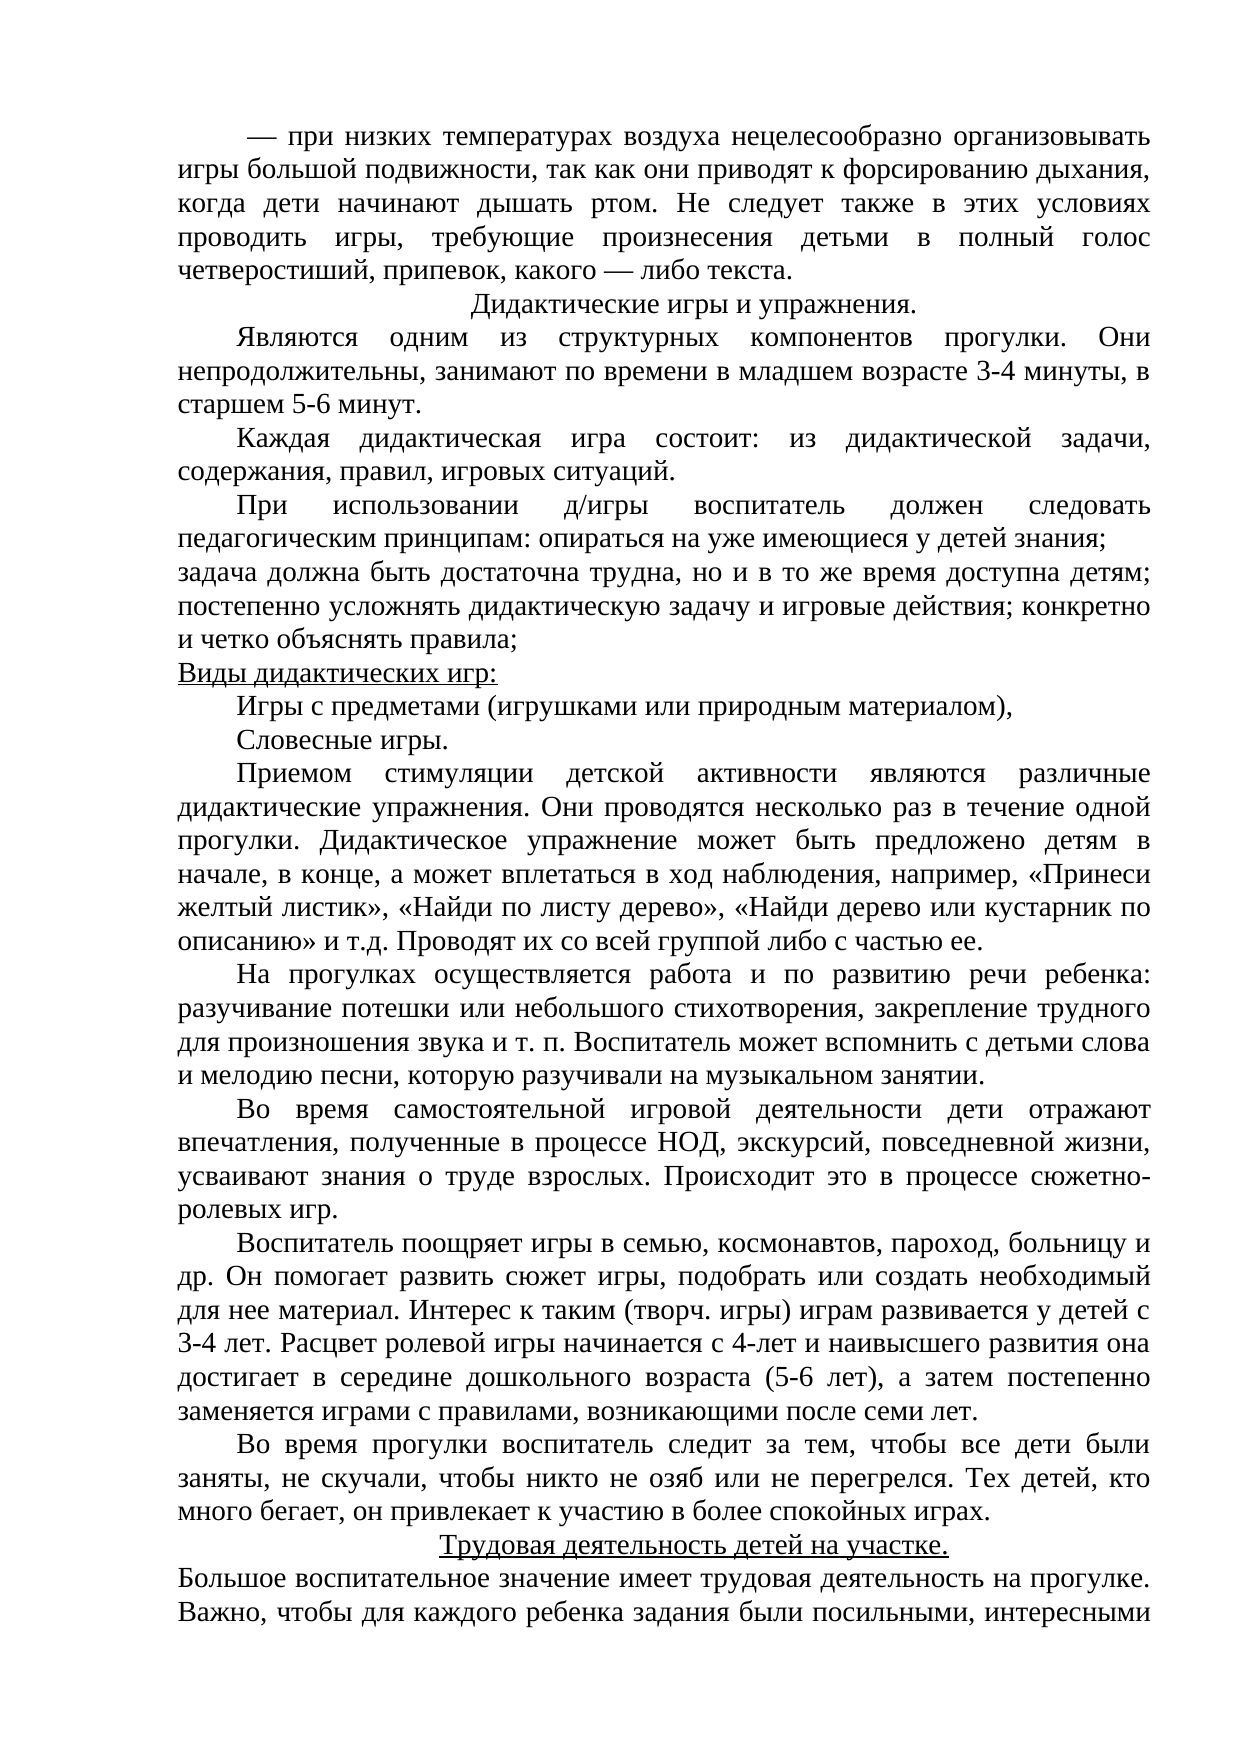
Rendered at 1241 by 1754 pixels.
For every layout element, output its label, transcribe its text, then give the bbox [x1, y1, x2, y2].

text Во время самостоятельной игровой деятельности дети отражают впечатления, полученные в процессе НОД, экскурсий, повседневной жизни, усваивают знания о труде взрослых. Происходит это в процессе сюжетно-ролевых игр. [177, 1091, 1152, 1225]
text задача должна быть достаточна трудна, но и в то же время доступна детям; постепенно усложнять дидактическую задачу и игровые действия; конкретно и четко объяснять правила; [177, 554, 1152, 655]
text Трудовая деятельность детей на участке. [177, 1527, 1152, 1560]
text На прогулках осуществляется работа и по развитию речи ребенка: разучивание потешки или небольшого стихотворения, закрепление трудного для произношения звука и т. п. Воспитатель может вспомнить с детьми слова и мелодию песни, которую разучивали на музыкальном занятии. [177, 957, 1152, 1091]
text Словесные игры. [177, 722, 1152, 755]
text Приемом стимуляции детской активности являются различные дидактические упражнения. Они проводятся несколько раз в течение одной прогулки. Дидактическое упражнение может быть предложено детям в начале, в конце, а может вплетаться в ход наблюдения, например, «Принеси желтый листик», «Найди по листу дерево», «Найди дерево или кустарник по описанию» и т.д. Проводят их со всей группой либо с частью ее. [177, 755, 1152, 957]
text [177, 1560, 1152, 1627]
text Являются одним из структурных компонентов прогулки. Они непродолжительны, занимают по времени в младшем возрасте 3-4 минуты, в старшем 5-6 минут. [177, 319, 1152, 420]
text При использовании д/игры воспитатель должен следовать педагогическим принципам: опираться на уже имеющиеся у детей знания; [177, 487, 1152, 554]
text Каждая дидактическая игра состоит: из дидактической задачи, содержания, правил, игровых ситуаций. [177, 420, 1152, 487]
text Во время прогулки воспитатель следит за тем, чтобы все дети были заняты, не скучали, чтобы никто не озяб или не перегрелся. Тех детей, кто много бегает, он привлекает к участию в более спокойных играх. [177, 1426, 1152, 1527]
text — при низких температурах воздуха нецелесообразно организовывать игры большой подвижности, так как они приводят к форсированию дыхания, когда дети начинают дышать ртом. Не следует также в этих условиях проводить игры, требующие произнесения детьми в полный голос четверостиший, припевок, какого — либо текста. [177, 118, 1152, 286]
text Виды дидактических игр: [177, 655, 1152, 688]
text Дидактические игры и упражнения. [177, 286, 1152, 319]
text Воспитатель поощряет игры в семью, космонавтов, пароход, больницу и др. Он помогает развить сюжет игры, подобрать или создать необходимый для нее материал. Интерес к таким (творч. игры) играм развивается у детей с 3-4 лет. Расцвет ролевой игры начинается с 4-лет и наивысшего развития она достигает в середине дошкольного возраста (5-6 лет), а затем постепенно заменяется играми с правилами, возникающими после семи лет. [177, 1225, 1152, 1426]
text Игры с предметами (игрушками или природным материалом), [177, 688, 1152, 722]
